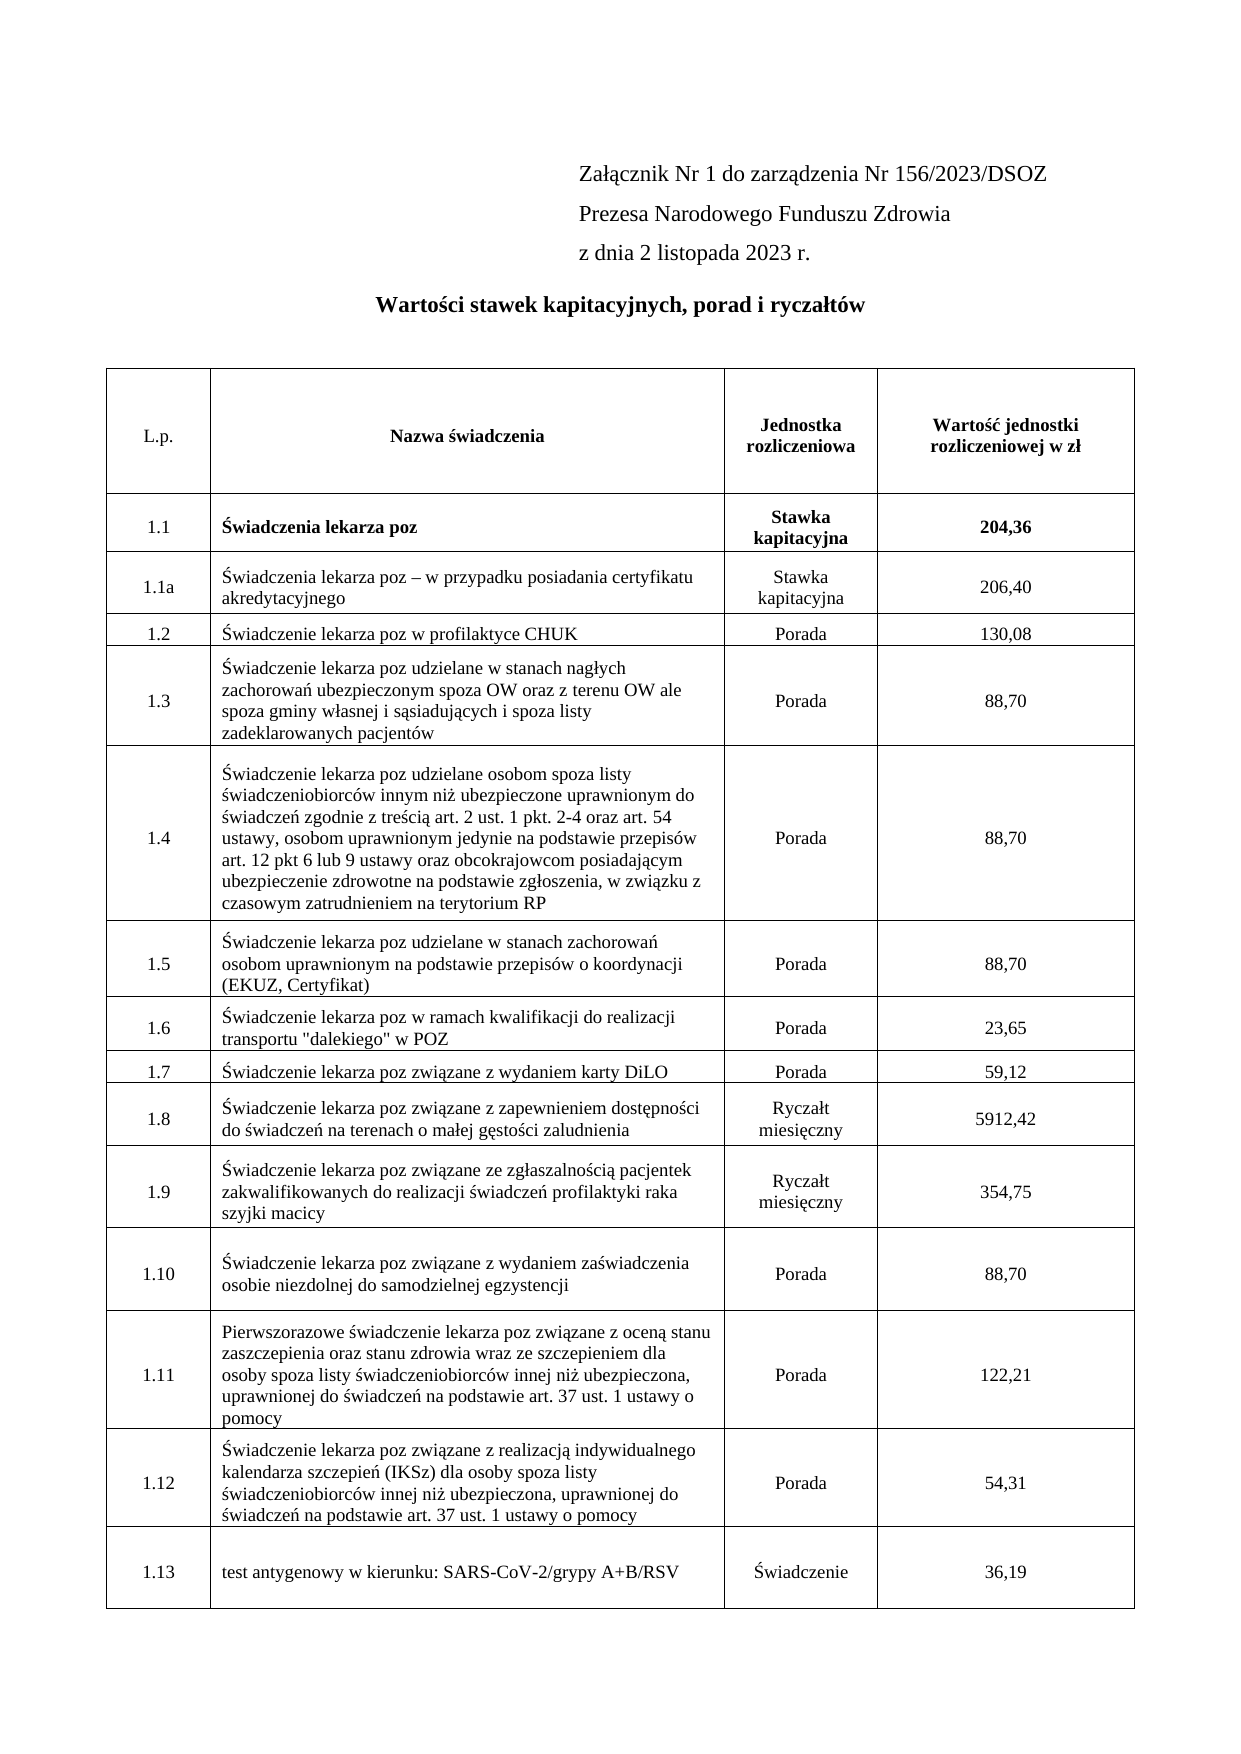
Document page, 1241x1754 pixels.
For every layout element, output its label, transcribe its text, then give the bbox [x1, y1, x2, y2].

table_cell Porada [725, 921, 877, 996]
table_cell Świadczenia lekarza poz – w przypadku posiadania certyfikatu akredytacyjnego [211, 552, 724, 612]
table_cell Porada [725, 1429, 877, 1526]
table_cell Świadczenie lekarza poz związane z wydaniem zaświadczenia osobie niezdolnej do samodzielnej egzystencji [211, 1228, 724, 1309]
table_cell 59,12 [878, 1051, 1134, 1082]
table_header Nazwa świadczenia [211, 369, 724, 492]
table_cell 1.13 [107, 1527, 210, 1608]
table_cell Porada [725, 1311, 877, 1428]
table_cell Świadczenie lekarza poz udzielane w stanach nagłych zachorowań ubezpieczonym spoza OW oraz z terenu OW ale spoza gminy własnej i sąsiadujących i spoza listy zadeklarowanych pacjentów [211, 646, 724, 745]
table_cell 1.10 [107, 1228, 210, 1309]
table_cell 204,36 [878, 494, 1134, 551]
table_header L.p. [107, 369, 210, 492]
table_cell Porada [725, 746, 877, 920]
table_cell 5912,42 [878, 1083, 1134, 1144]
table_cell Porada [725, 646, 877, 745]
table_cell 54,31 [878, 1429, 1134, 1526]
table_cell 1.6 [107, 997, 210, 1049]
table_cell Świadczenia lekarza poz [211, 494, 724, 551]
table_cell 23,65 [878, 997, 1134, 1049]
table_cell Porada [725, 614, 877, 645]
table_cell Ryczałt miesięczny [725, 1146, 877, 1227]
text Załącznik Nr 1 do zarządzenia Nr 156/2023/DSOZ Prezesa Narodowego Funduszu Zdrowia z dnia 2 listopada 2023 r. [579, 160, 1134, 265]
table_cell 1.1 [107, 494, 210, 551]
table_header Jednostka rozliczeniowa [725, 369, 877, 492]
table_cell 1.4 [107, 746, 210, 920]
table_cell 1.2 [107, 614, 210, 645]
table_cell Stawka kapitacyjna [725, 494, 877, 551]
table_cell Porada [725, 1228, 877, 1309]
table_cell Świadczenie lekarza poz w ramach kwalifikacji do realizacji transportu "dalekiego" w POZ [211, 997, 724, 1049]
table_cell 1.8 [107, 1083, 210, 1144]
table_cell 1.5 [107, 921, 210, 996]
table_cell 88,70 [878, 1228, 1134, 1309]
table_cell test antygenowy w kierunku: SARS-CoV-2/grypy A+B/RSV [211, 1527, 724, 1608]
table_cell 88,70 [878, 646, 1134, 745]
table_cell Świadczenie [725, 1527, 877, 1608]
table_cell 36,19 [878, 1527, 1134, 1608]
table_cell Świadczenie lekarza poz udzielane osobom spoza listy świadczeniobiorców innym niż ubezpieczone uprawnionym do świadczeń zgodnie z treścią art. 2 ust. 1 pkt. 2-4 oraz art. 54 ustawy, osobom uprawnionym jedynie na podstawie przepisów art. 12 pkt 6 lub 9 ustawy oraz obcokrajowcom posiadającym ubezpieczenie zdrowotne na podstawie zgłoszenia, w związku z czasowym zatrudnieniem na terytorium RP [211, 746, 724, 920]
table_cell Świadczenie lekarza poz udzielane w stanach zachorowań osobom uprawnionym na podstawie przepisów o koordynacji (EKUZ, Certyfikat) [211, 921, 724, 996]
table_cell Porada [725, 1051, 877, 1082]
table_cell Ryczałt miesięczny [725, 1083, 877, 1144]
table_cell 130,08 [878, 614, 1134, 645]
table_cell 206,40 [878, 552, 1134, 612]
table_cell 1.3 [107, 646, 210, 745]
table_cell 1.9 [107, 1146, 210, 1227]
table_cell Świadczenie lekarza poz związane z realizacją indywidualnego kalendarza szczepień (IKSz) dla osoby spoza listy świadczeniobiorców innej niż ubezpieczona, uprawnionej do świadczeń na podstawie art. 37 ust. 1 ustawy o pomocy [211, 1429, 724, 1526]
table_cell 1.12 [107, 1429, 210, 1526]
table_cell Świadczenie lekarza poz związane z zapewnieniem dostępności do świadczeń na terenach o małej gęstości zaludnienia [211, 1083, 724, 1144]
table_cell Porada [725, 997, 877, 1049]
table_cell 122,21 [878, 1311, 1134, 1428]
table_cell 1.11 [107, 1311, 210, 1428]
table_cell 354,75 [878, 1146, 1134, 1227]
table_cell 88,70 [878, 746, 1134, 920]
table_header Wartość jednostki rozliczeniowej w zł [878, 369, 1134, 492]
table_cell Stawka kapitacyjna [725, 552, 877, 612]
table_cell Świadczenie lekarza poz związane z wydaniem karty DiLO [211, 1051, 724, 1082]
table_cell 1.7 [107, 1051, 210, 1082]
table_cell Świadczenie lekarza poz związane ze zgłaszalnością pacjentek zakwalifikowanych do realizacji świadczeń profilaktyki raka szyjki macicy [211, 1146, 724, 1227]
table_cell 1.1a [107, 552, 210, 612]
text Wartości stawek kapitacyjnych, porad i ryczałtów [106, 291, 1134, 317]
table_cell Świadczenie lekarza poz w profilaktyce CHUK [211, 614, 724, 645]
table_cell Pierwszorazowe świadczenie lekarza poz związane z oceną stanu zaszczepienia oraz stanu zdrowia wraz ze szczepieniem dla osoby spoza listy świadczeniobiorców innej niż ubezpieczona, uprawnionej do świadczeń na podstawie art. 37 ust. 1 ustawy o pomocy [211, 1311, 724, 1428]
table_cell 88,70 [878, 921, 1134, 996]
